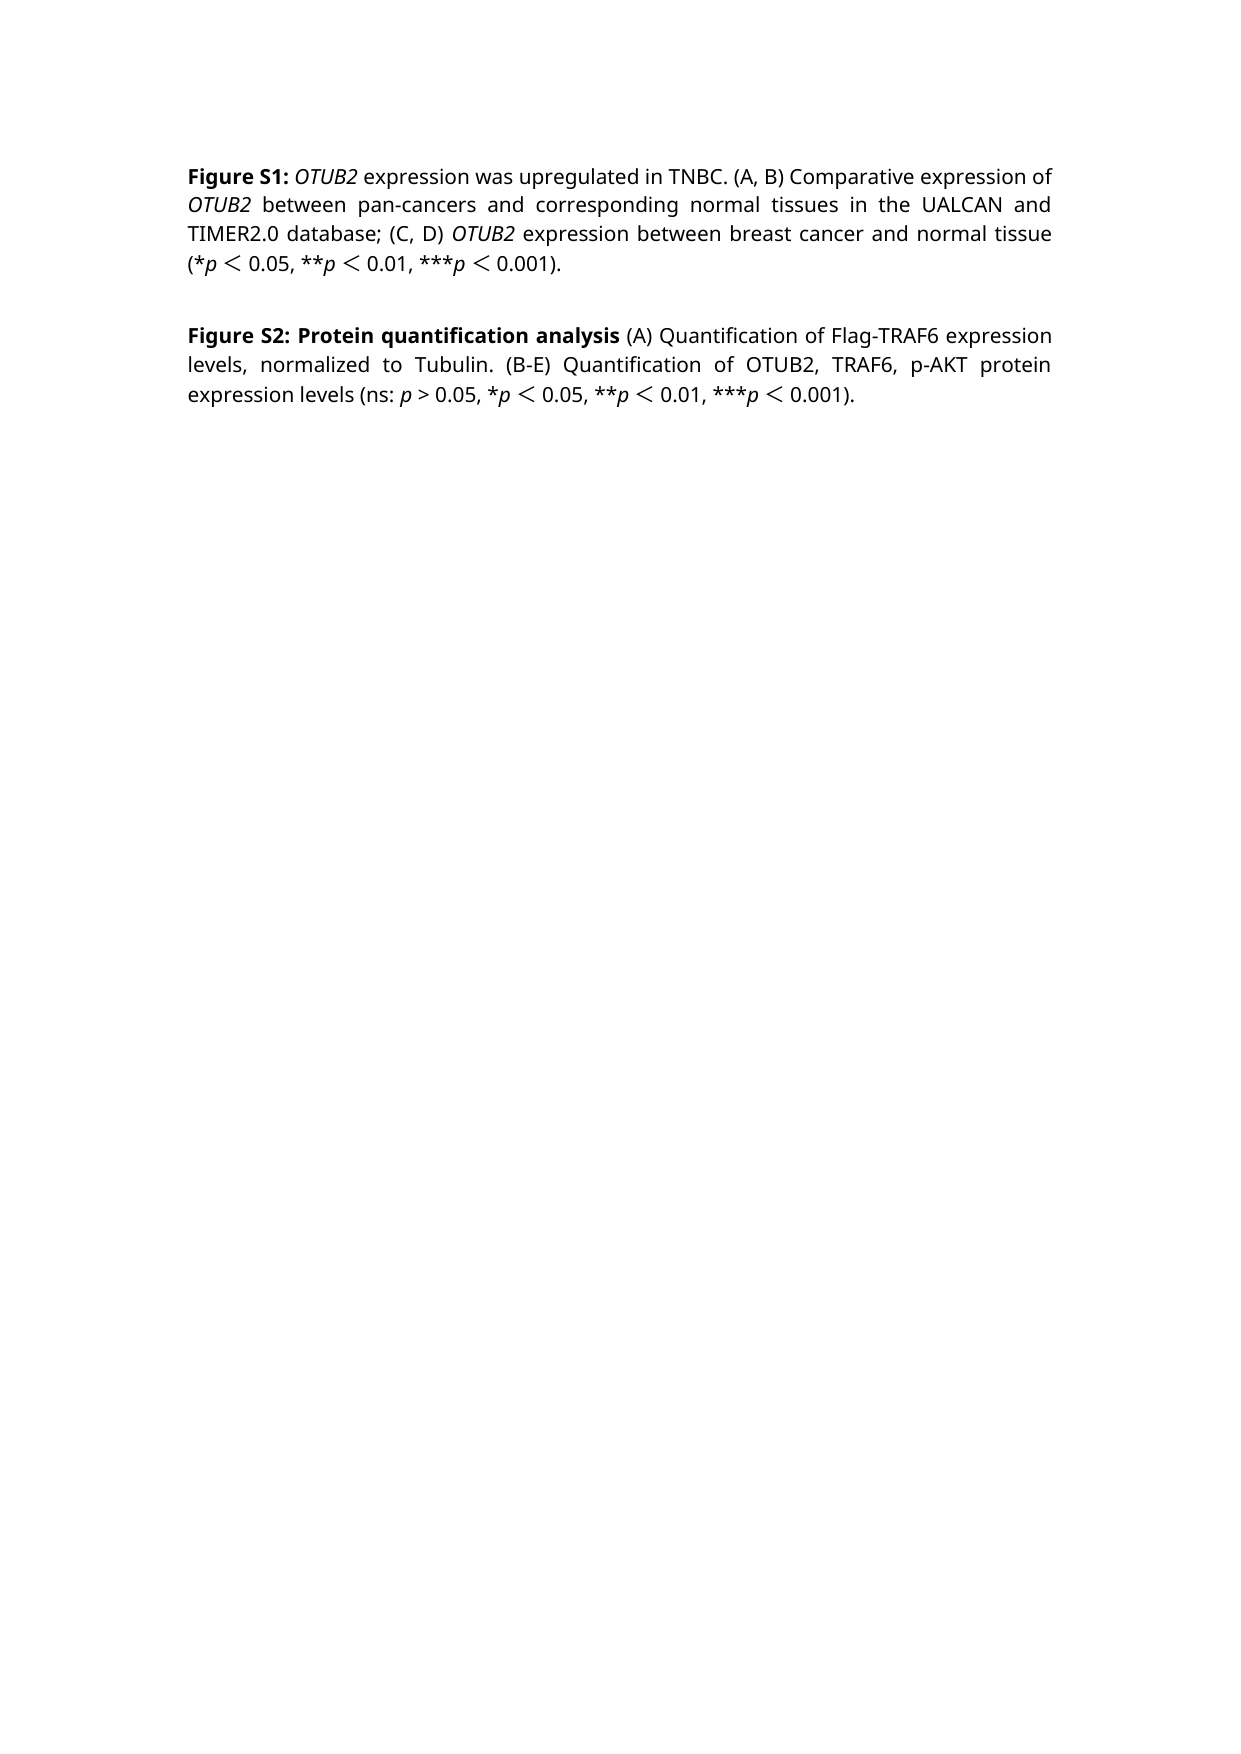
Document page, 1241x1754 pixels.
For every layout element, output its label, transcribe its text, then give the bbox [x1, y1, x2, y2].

text Figure S1: OTUB2 expression was upregulated in TNBC. (A, B) Comparative expression of OTUB2 between pan-cancers and corresponding normal tissues in the UALCAN and TIMER2.0 database; (C, D) OTUB2 expression between breast cancer and normal tissue (*p ＜ 0.05, **p ＜ 0.01, ***p ＜ 0.001). [187, 162, 1053, 278]
text Figure S2: Protein quantification analysis (A) Quantification of Flag-TRAF6 expression levels, normalized to Tubulin. (B-E) Quantification of OTUB2, TRAF6, p-AKT protein expression levels (ns: p > 0.05, *p ＜ 0.05, **p ＜ 0.01, ***p ＜ 0.001). [187, 321, 1053, 408]
